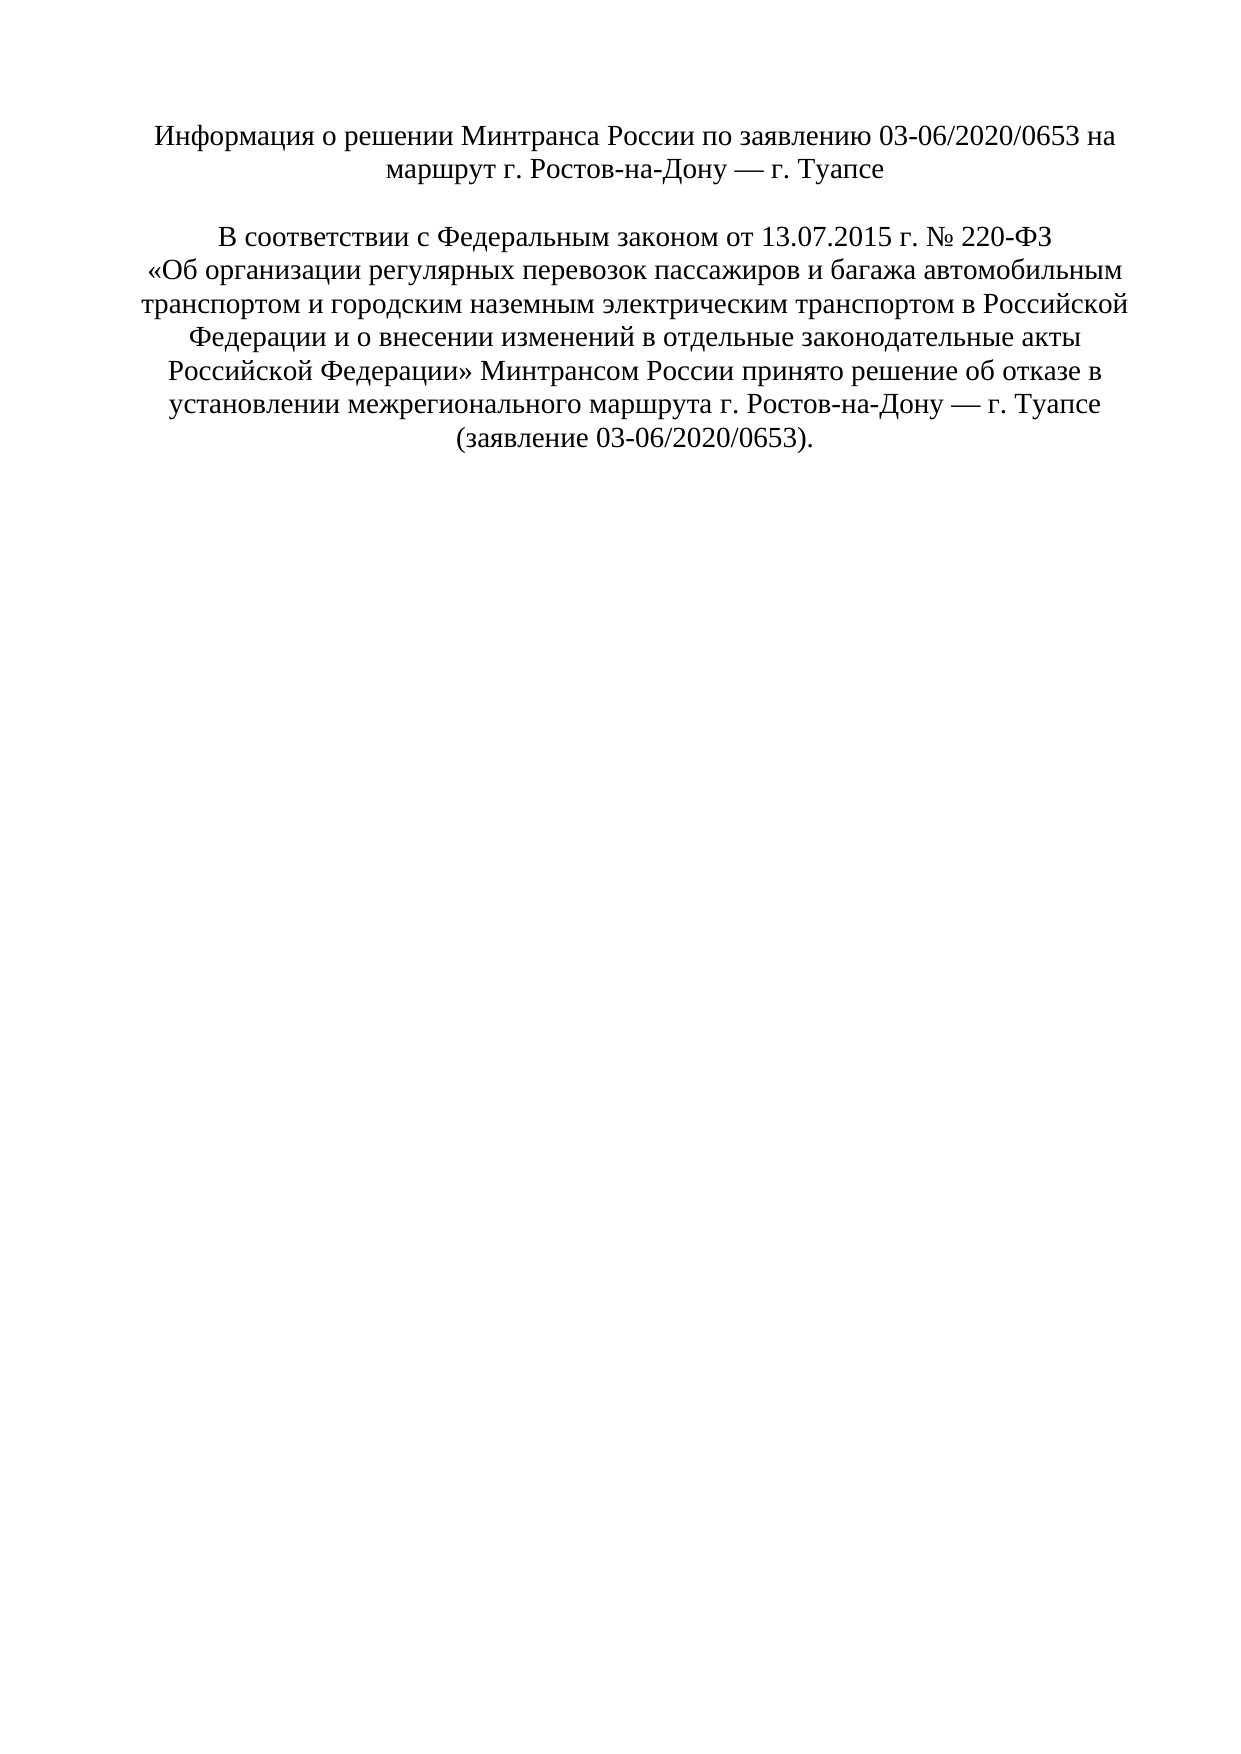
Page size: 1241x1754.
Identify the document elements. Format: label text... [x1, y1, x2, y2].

text Информация о решении Минтранса России по заявлению 03-06/2020/0653 на маршрут г. Ростов-на-Дону — г. Туапсе [118, 118, 1152, 185]
text В соответствии с Федеральным законом от 13.07.2015 г. № 220-ФЗ «Об организации регулярных перевозок пассажиров и багажа автомобильным транспортом и городским наземным электрическим транспортом в Российской Федерации и о внесении изменений в отдельные законодательные акты Российской Федерации» Минтрансом России принято решение об отказе в установлении межрегионального маршрута г. Ростов-на-Дону — г. Туапсе (заявление 03-06/2020/0653). [118, 219, 1152, 453]
